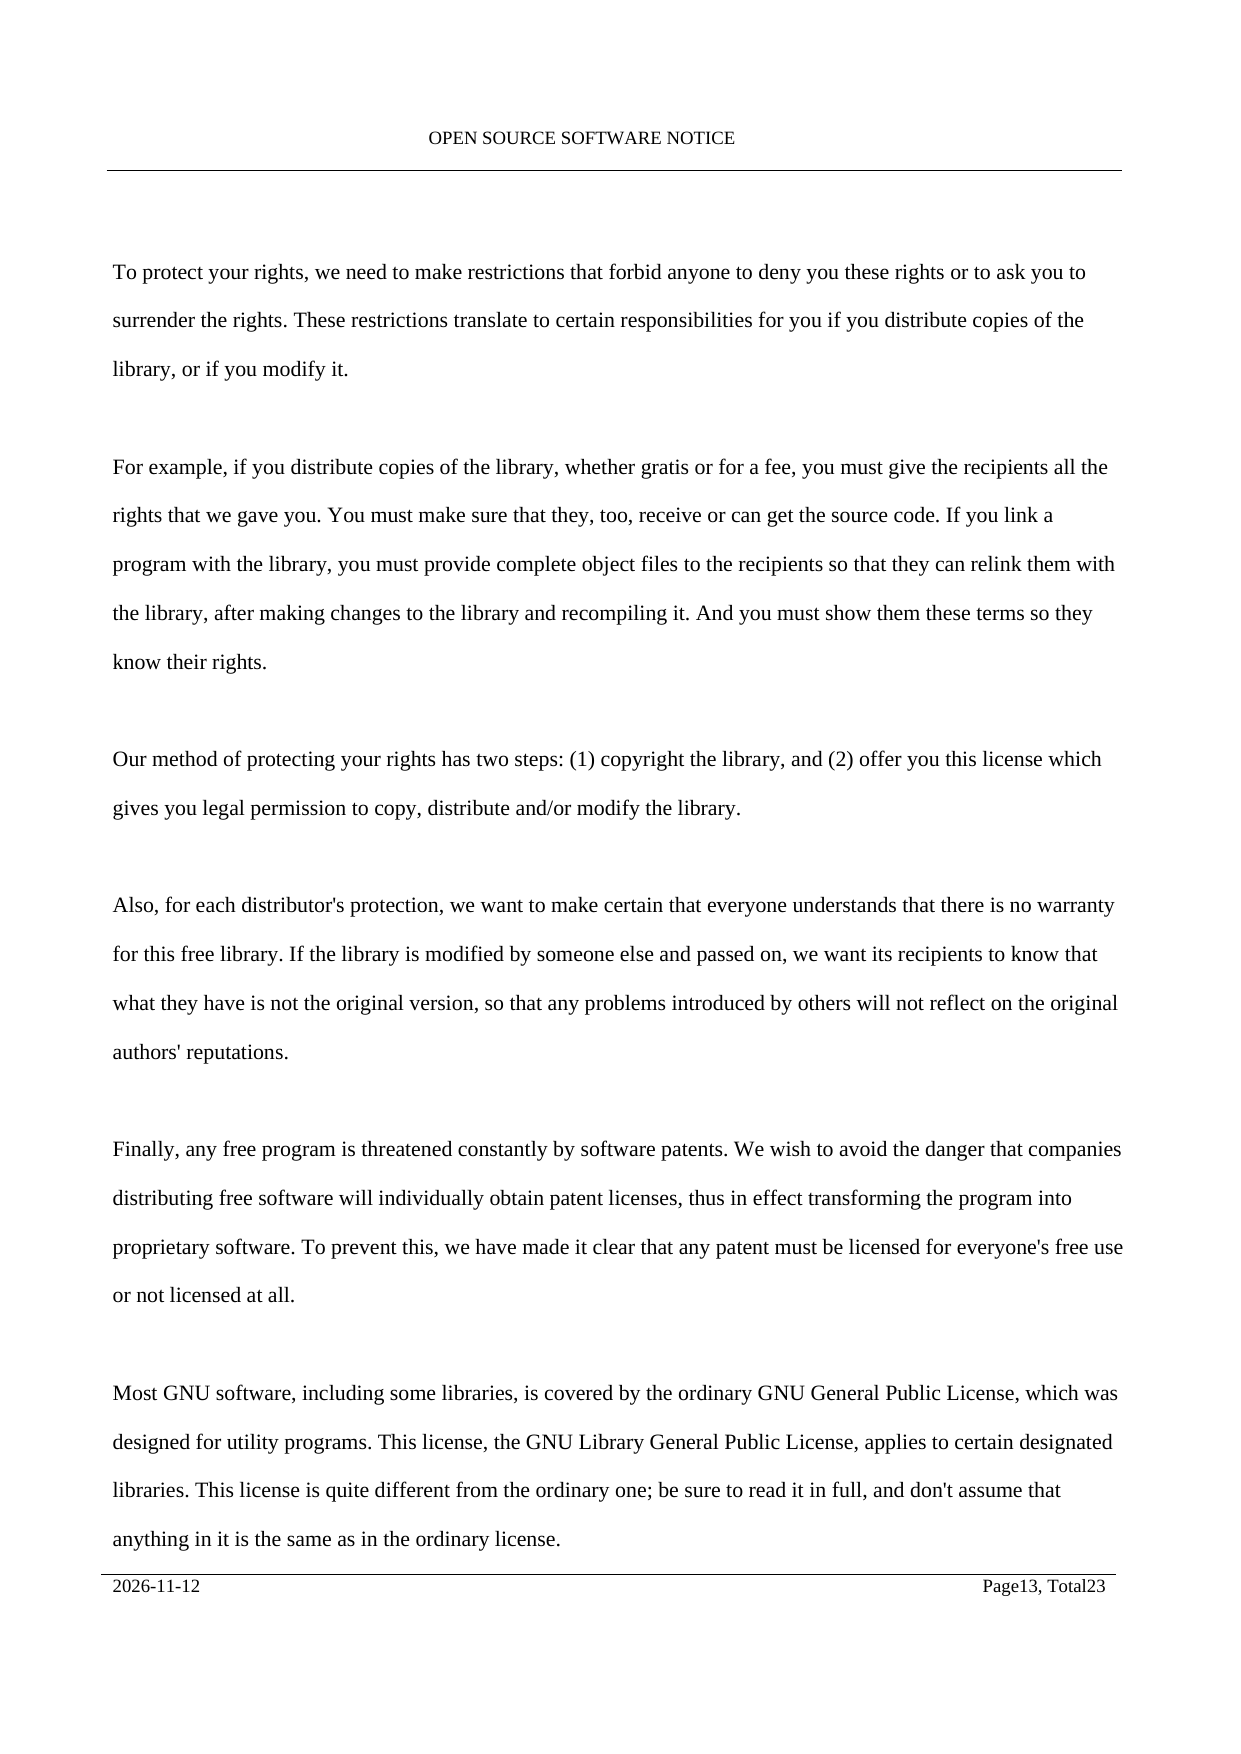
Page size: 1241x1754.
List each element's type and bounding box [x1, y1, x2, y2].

text [112, 206, 1128, 1555]
